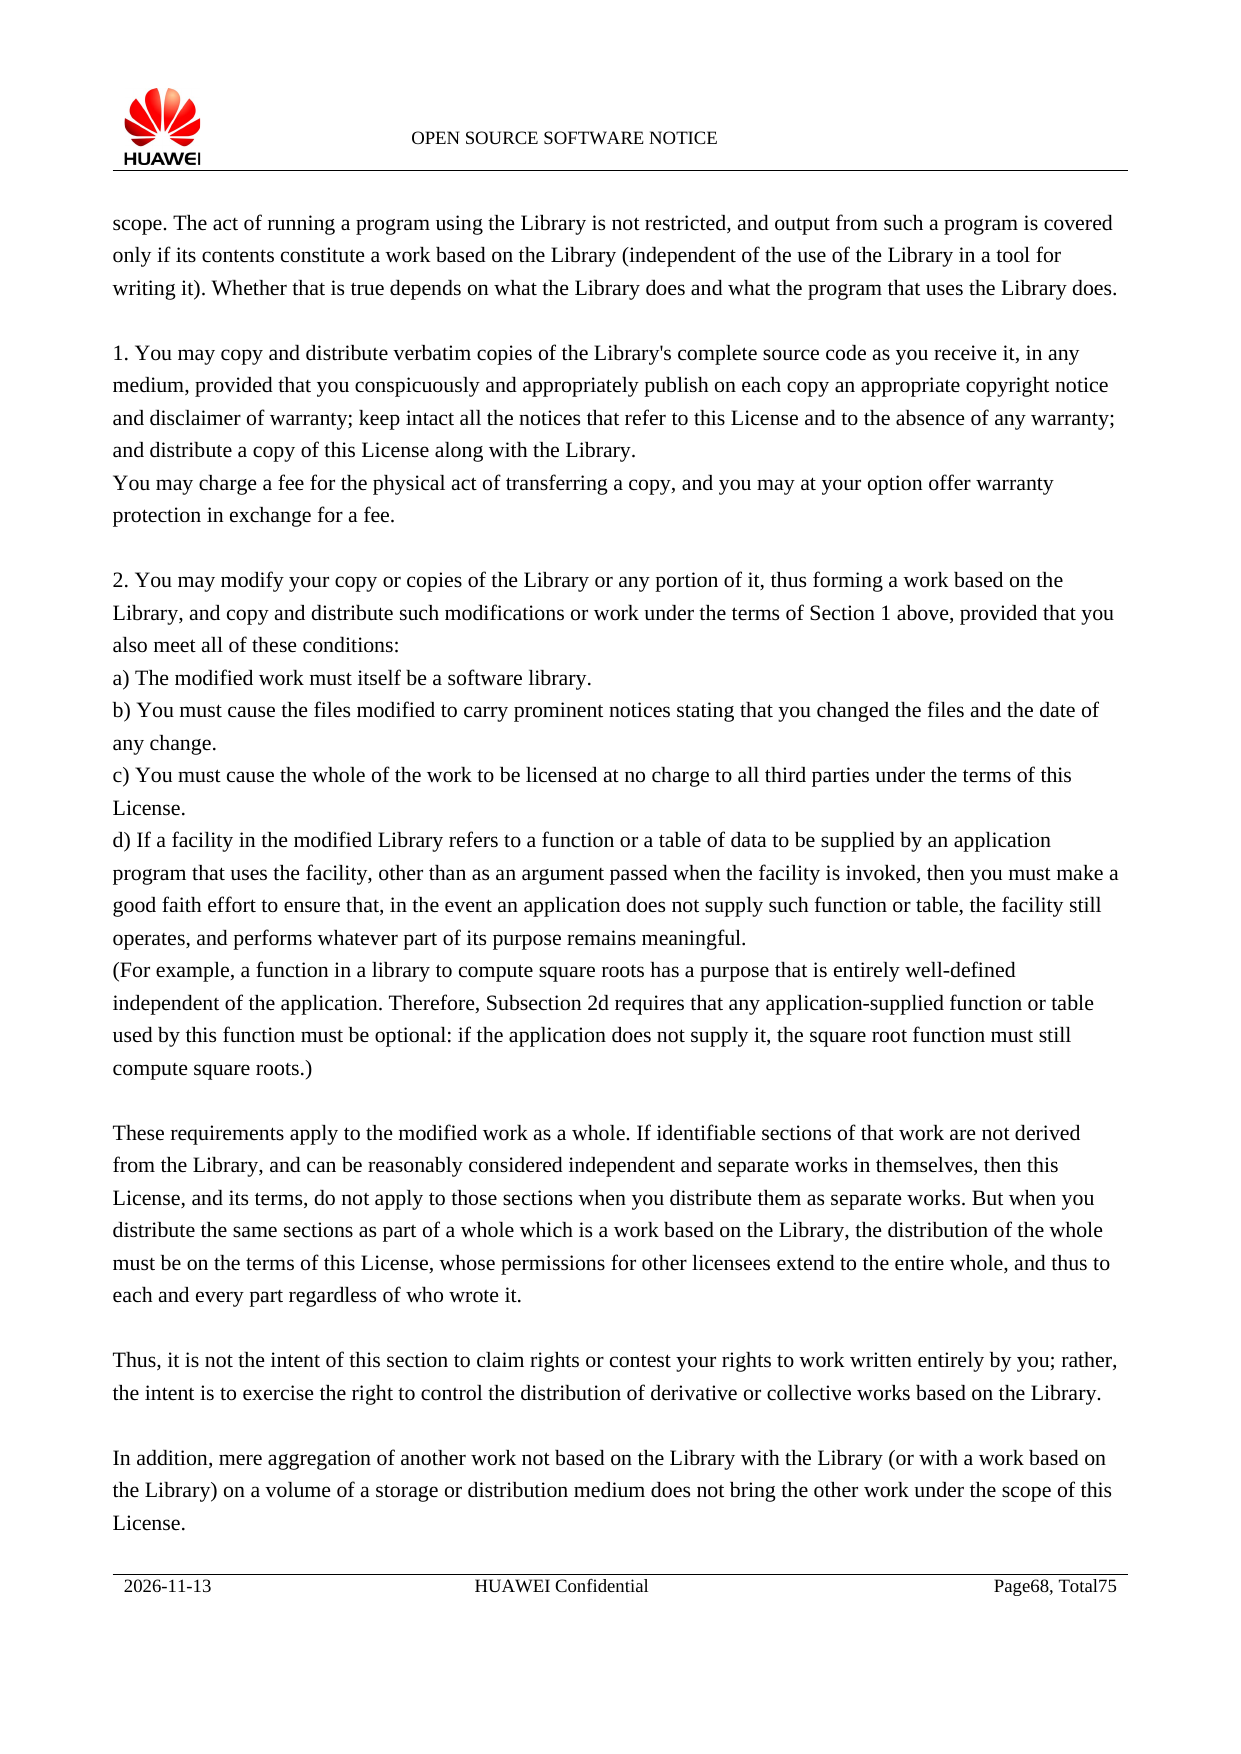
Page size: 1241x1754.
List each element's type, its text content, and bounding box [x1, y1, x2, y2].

picture [124, 88, 201, 165]
